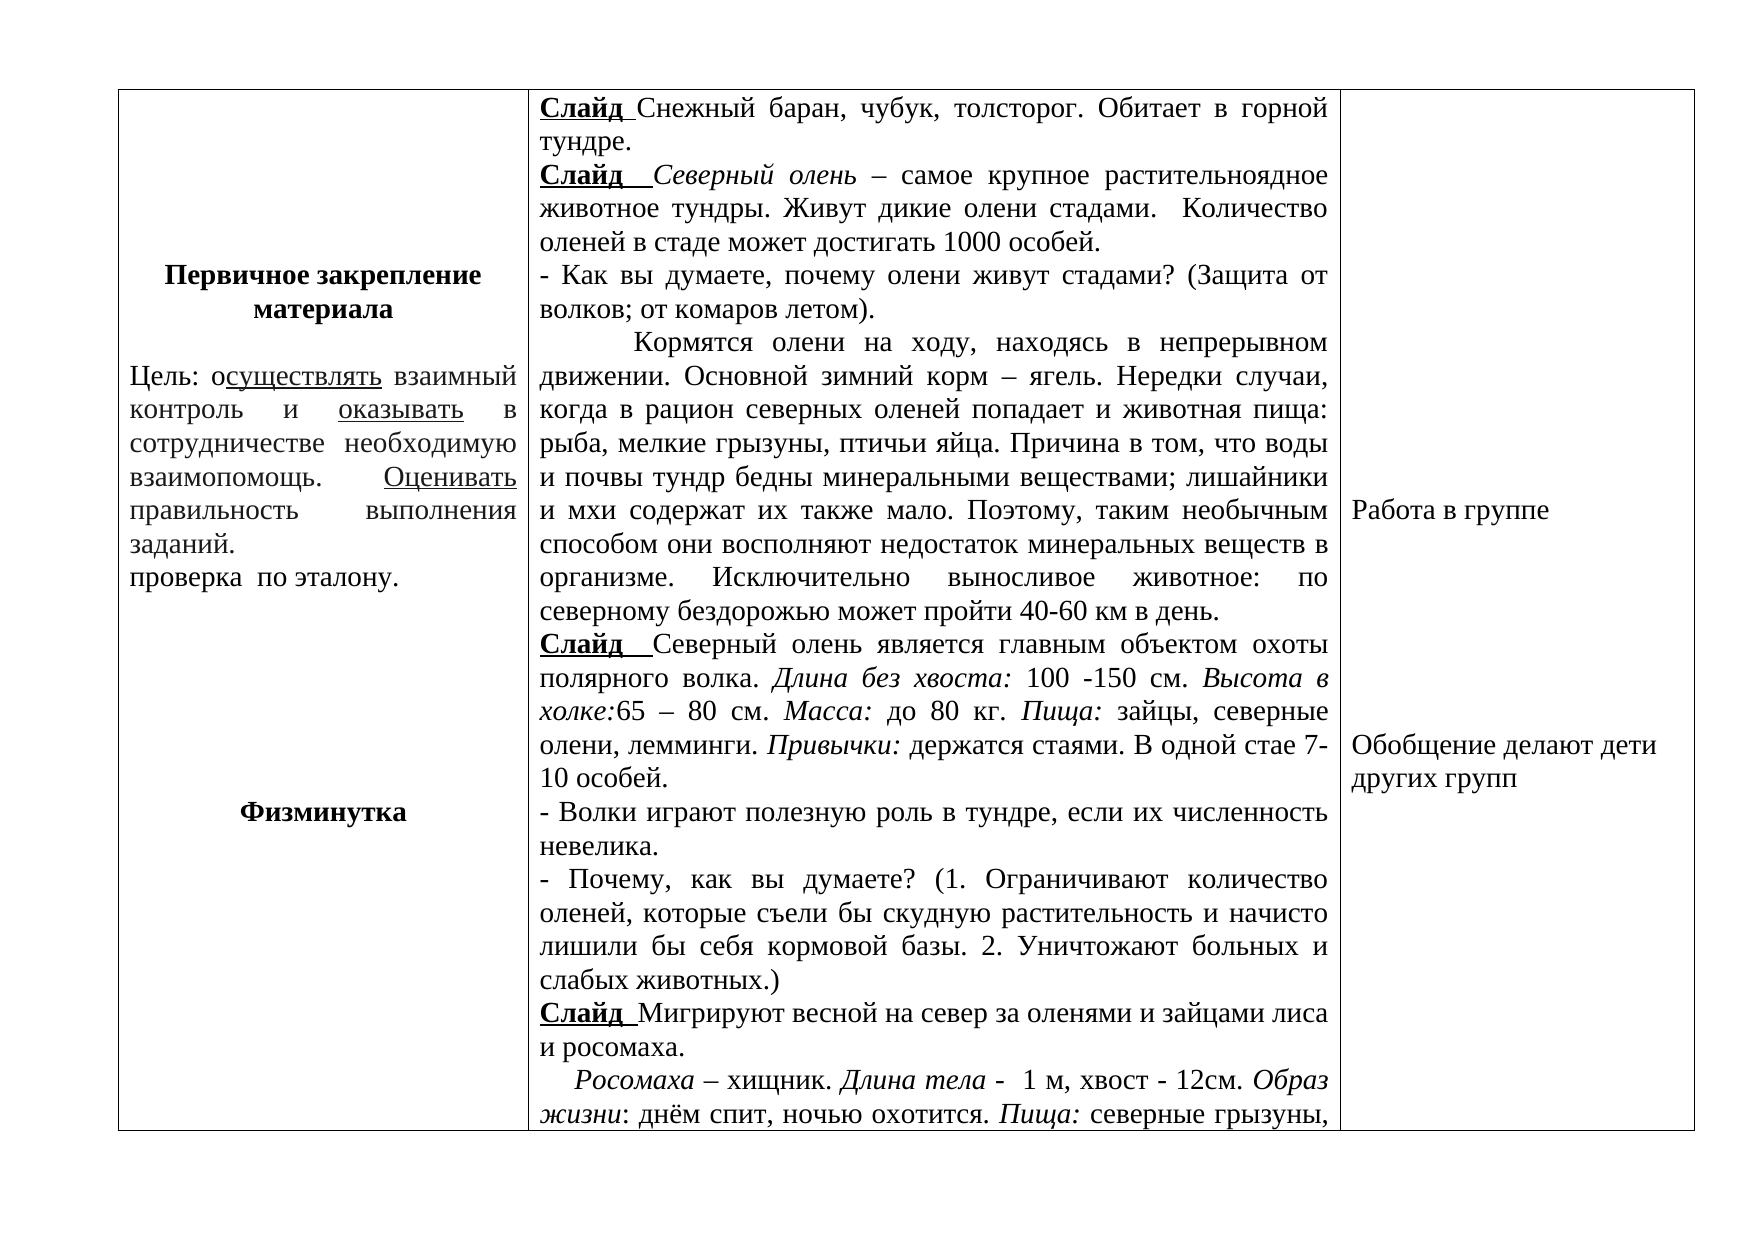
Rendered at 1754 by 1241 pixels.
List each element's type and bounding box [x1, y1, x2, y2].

table_cell [529, 90, 1340, 1129]
table_cell [1341, 90, 1694, 1129]
table_cell [119, 90, 528, 1129]
